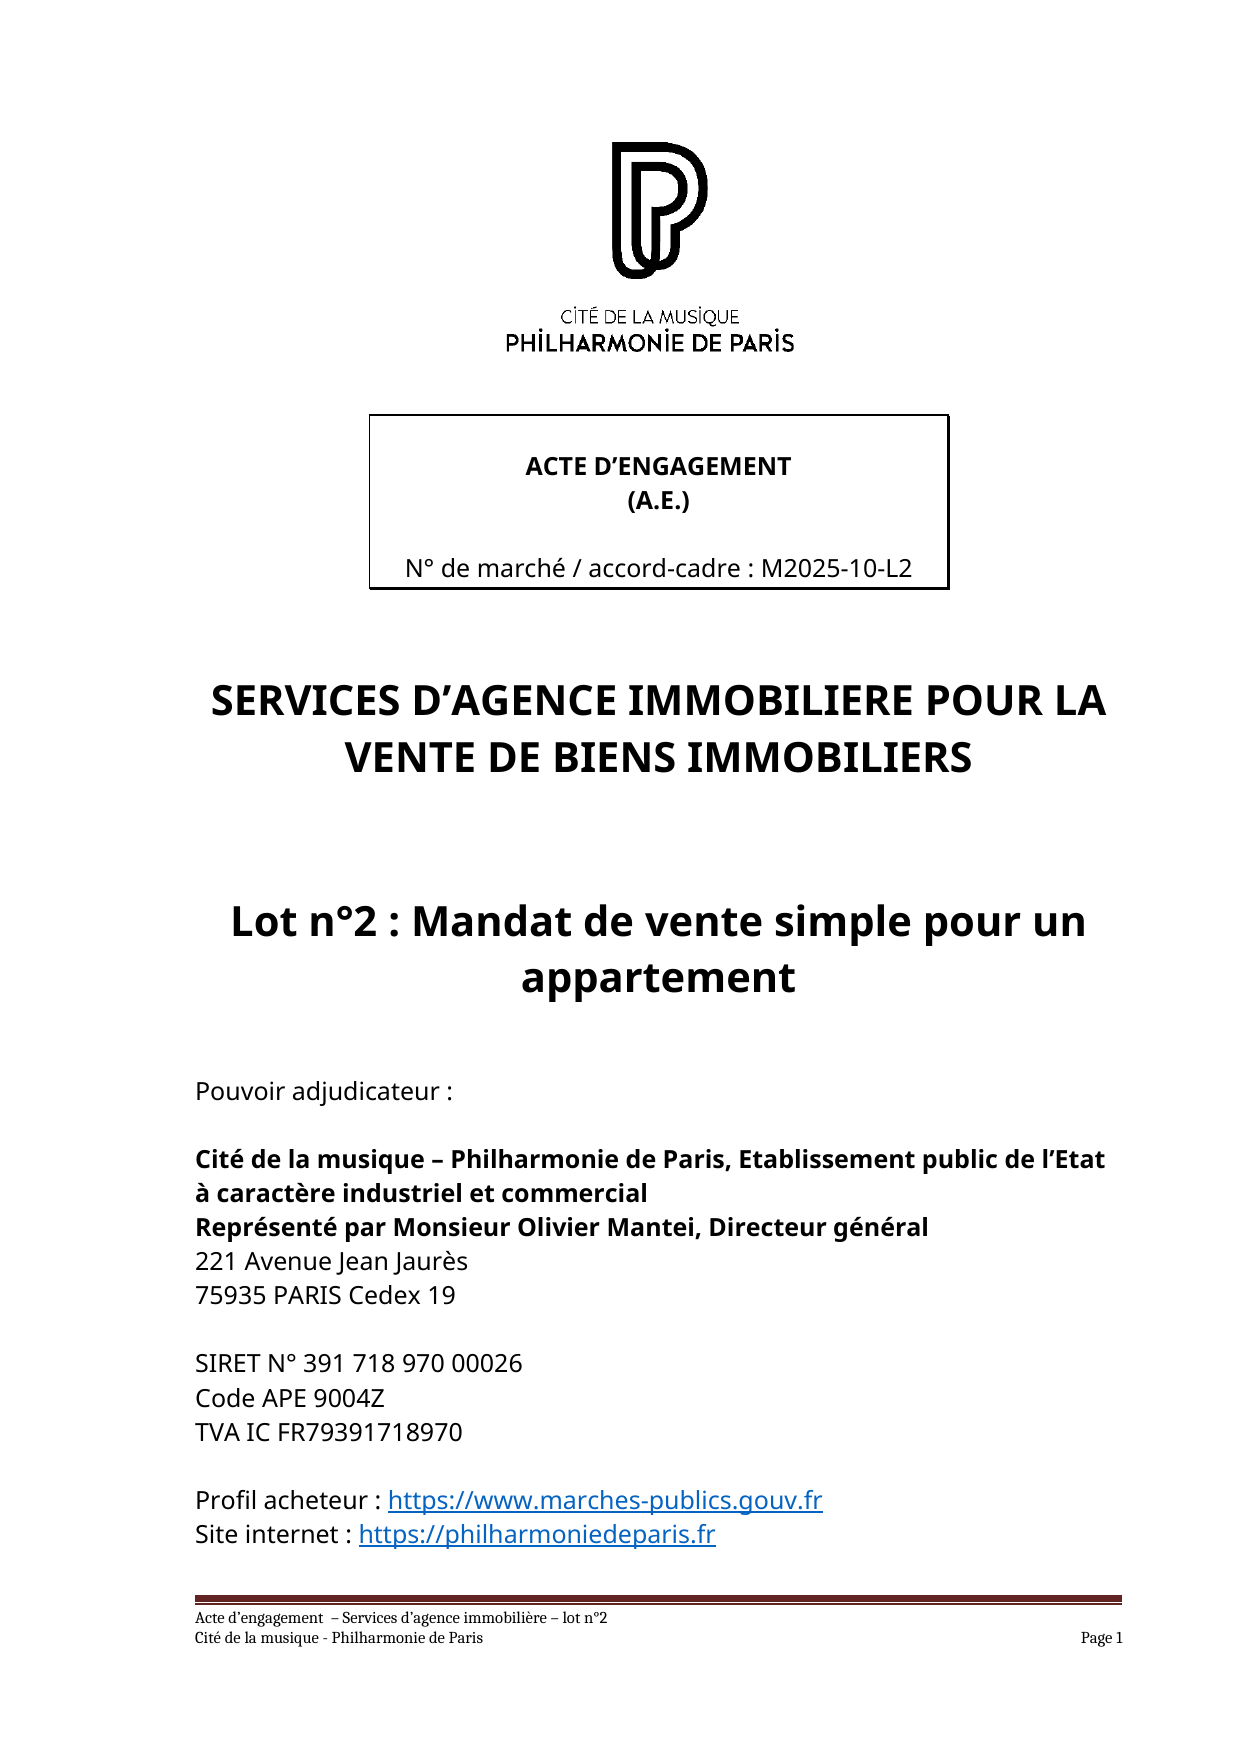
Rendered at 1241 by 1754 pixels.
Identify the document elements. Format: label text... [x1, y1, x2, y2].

text 75935 PARIS Cedex 19 [195, 1278, 1122, 1312]
text Pouvoir adjudicateur : [195, 1074, 1122, 1108]
picture [506, 142, 794, 352]
text SERVICES D’AGENCE IMMOBILIERE POUR LA VENTE DE BIENS IMMOBILIERS [195, 671, 1122, 784]
text ACTE D’ENGAGEMENT [370, 445, 947, 479]
text (A.E.) [370, 479, 947, 517]
text TVA IC FR79391718970 [195, 1414, 1122, 1448]
text Profil acheteur : https://www.marches-publics.gouv.fr [195, 1482, 1122, 1516]
text N° de marché / accord-cadre : M2025-10-L2 [370, 547, 947, 587]
text Lot n°2 : Mandat de vente simple pour un appartement [195, 891, 1122, 1005]
text Cité de la musique – Philharmonie de Paris, Etablissement public de l’Etat à caractère industriel et commercial [195, 1142, 1122, 1210]
text SIRET N° 391 718 970 00026 [195, 1346, 1122, 1380]
text Code APE 9004Z [195, 1380, 1122, 1414]
text 221 Avenue Jean Jaurès [195, 1244, 1122, 1278]
text Représenté par Monsieur Olivier Mantei, Directeur général [195, 1210, 1122, 1244]
text Site internet : https://philharmoniedeparis.fr [195, 1516, 1122, 1551]
